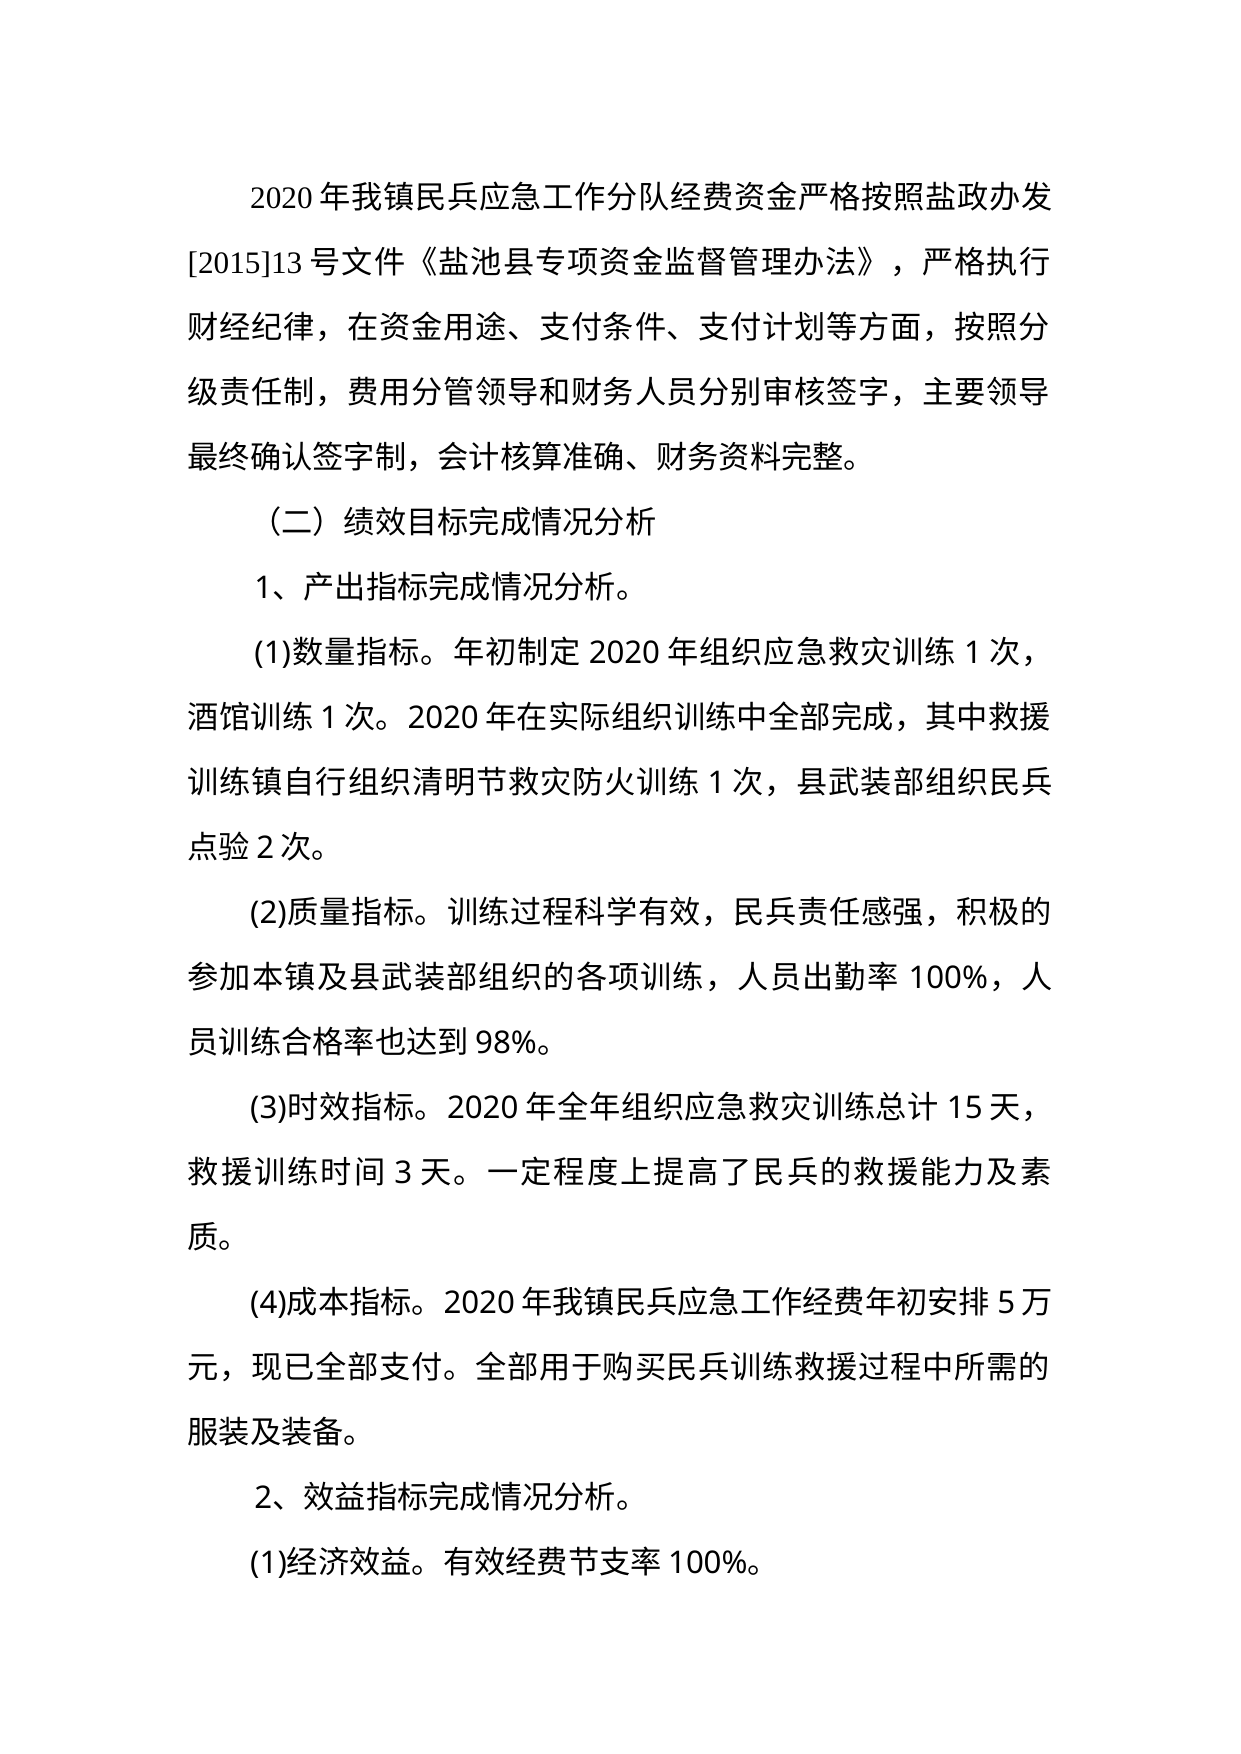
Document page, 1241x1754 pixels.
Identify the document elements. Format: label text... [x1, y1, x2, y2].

text (1)经济效益。有效经费节支率100%。 [187, 1527, 1053, 1592]
text 2020年我镇民兵应急工作分队经费资金严格按照盐政办发[2015]13号文件《盐池县专项资金监督管理办法》，严格执行财经纪律，在资金用途、支付条件、支付计划等方面，按照分级责任制，费用分管领导和财务人员分别审核签字，主要领导最终确认签字制，会计核算准确、财务资料完整。 [187, 162, 1053, 487]
text (3)时效指标。2020年全年组织应急救灾训练总计15天，救援训练时间3天。一定程度上提高了民兵的救援能力及素质。 [187, 1072, 1053, 1267]
text (4)成本指标。2020年我镇民兵应急工作经费年初安排5万元，现已全部支付。全部用于购买民兵训练救援过程中所需的服装及装备。 [187, 1267, 1053, 1462]
list （二）绩效目标完成情况分析 [187, 487, 1053, 552]
text 2、效益指标完成情况分析。 [187, 1462, 1053, 1527]
text 1、产出指标完成情况分析。 [187, 552, 1053, 617]
text (1)数量指标。年初制定2020年组织应急救灾训练1次，酒馆训练1次。2020年在实际组织训练中全部完成，其中救援训练镇自行组织清明节救灾防火训练1次，县武装部组织民兵点验2次。 [187, 617, 1053, 877]
text (2)质量指标。训练过程科学有效，民兵责任感强，积极的参加本镇及县武装部组织的各项训练，人员出勤率100%，人员训练合格率也达到98%。 [187, 877, 1053, 1072]
